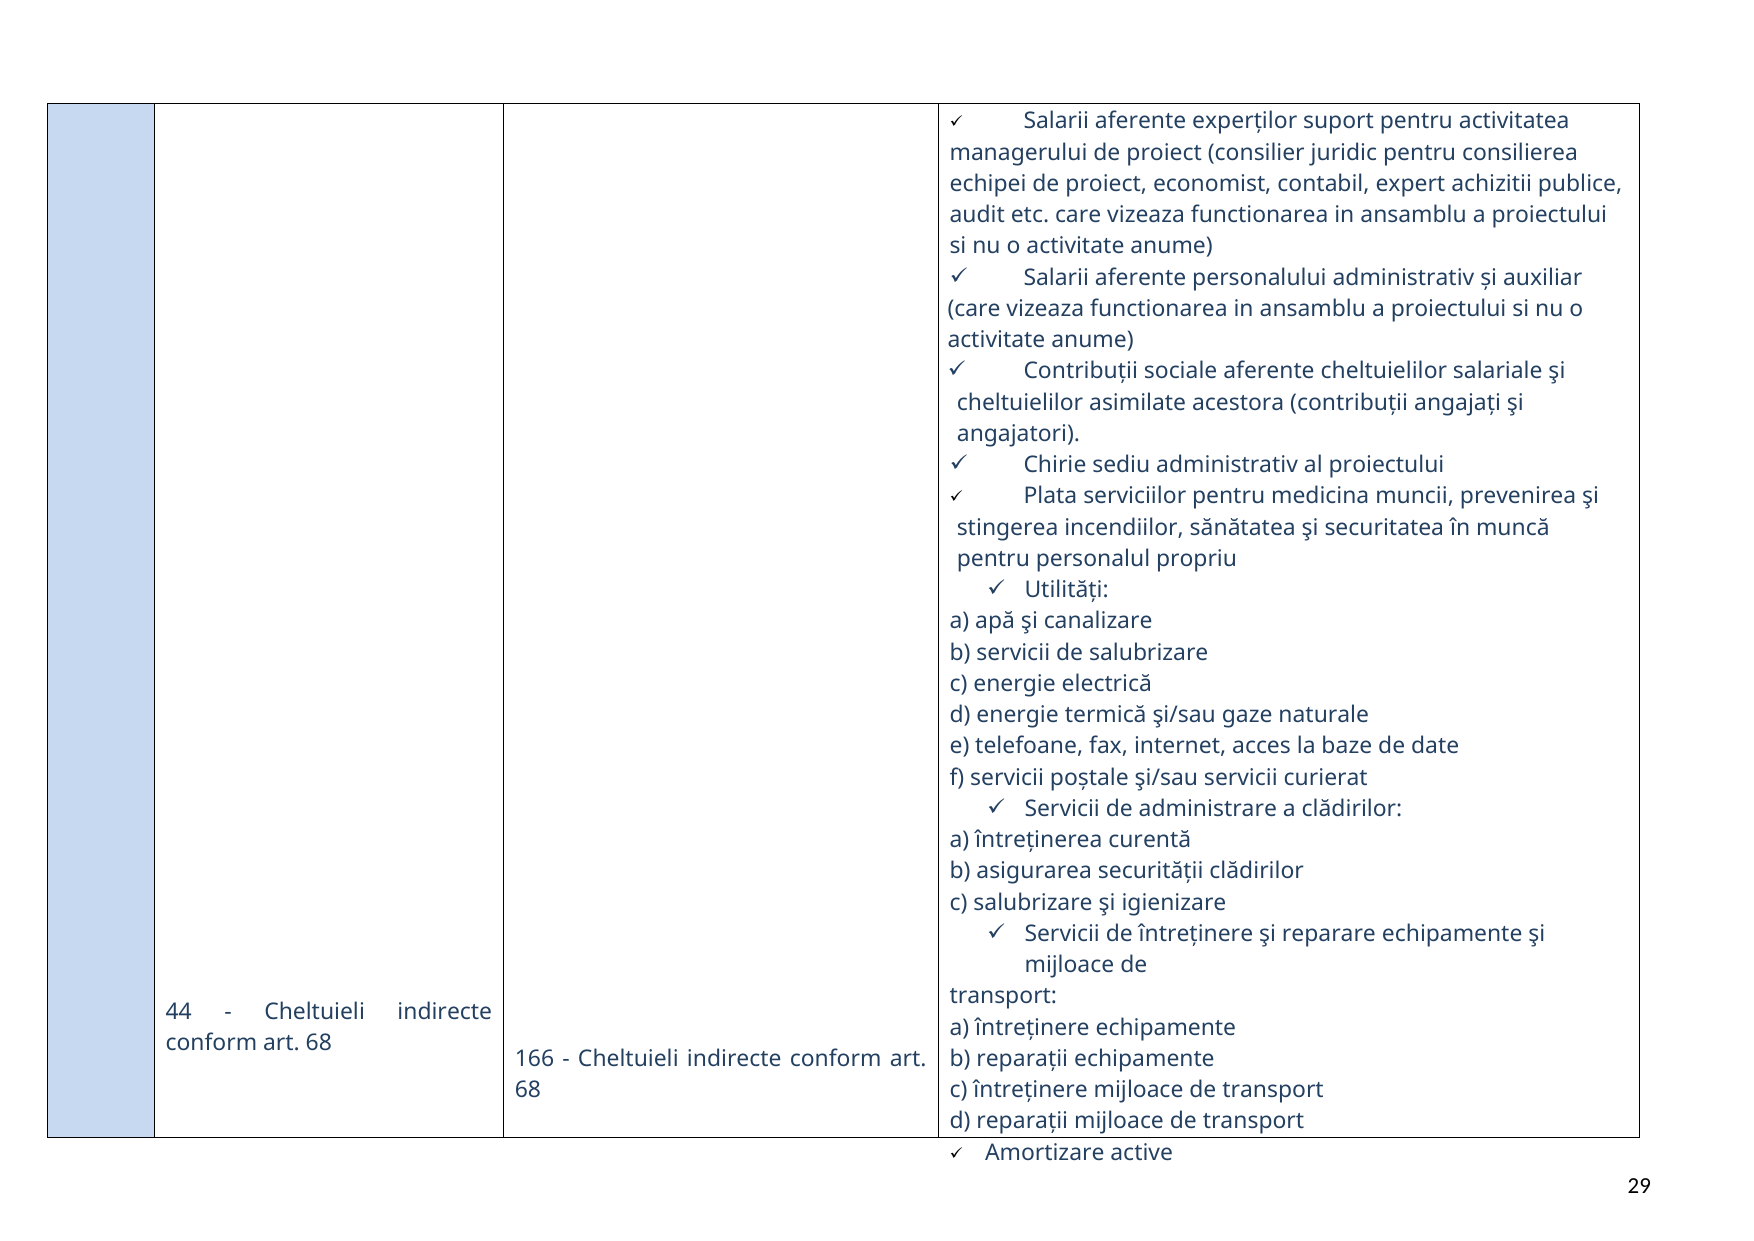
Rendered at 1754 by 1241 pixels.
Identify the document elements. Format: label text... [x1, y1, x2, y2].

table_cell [48, 104, 154, 1137]
table_cell 44 - Cheltuieli indirecte conform art. 68 [155, 104, 503, 1137]
table_cell 166 - Cheltuieli indirecte conform art. 68 [504, 104, 938, 1137]
table_cell Salarii aferente experților suport pentru activitatea managerului de proiect (consilier juridic pentru consilierea echipei de proiect, economist, contabil, expert achizitii publice, audit etc. care vizeaza functionarea in ansamblu a proiectului si nu o activitate anume) Salarii aferente personalului administrativ și auxiliar (care vizeaza functionarea in ansamblu a proiectului si nu o activitate anume) Contribuții sociale aferente cheltuielilor salariale şi cheltuielilor asimilate acestora (contribuții angajați şi angajatori). Chirie sediu administrativ al proiectului Plata serviciilor pentru medicina muncii, prevenirea şi stingerea incendiilor, sănătatea şi securitatea în muncă pentru personalul propriu Utilități: a) apă şi canalizare b) servicii de salubrizare c) energie electrică d) energie termică şi/sau gaze naturale e) telefoane, fax, internet, acces la baze de date f) servicii poștale şi/sau servicii curierat Servicii de administrare a clădirilor: a) întreținerea curentă b) asigurarea securității clădirilor c) salubrizare şi igienizare Servicii de întreținere şi reparare echipamente şi mijloace de transport: a) întreținere echipamente b) reparații echipamente c) întreținere mijloace de transport d) reparații mijloace de transport Amortizare active Conectare la rețele informatice Arhivare documente Cheltuieli aferente procedurilor de achiziție Multiplicare, cu excepția materialelor de informare şi publicitate cheltuielile aferente garanțiilor oferite de bănci sau alte instituții financiare taxe notariale abonamente la publicații de specialitate Cheltuieli financiare şi juridice (notariale): o prime de asigurare bunuri (mobile şi imobile) o asigurarea medicală pentru călătoriile în străinătate, o prime de asigurare obligatorie auto (excluzând asigurarea CASCO) o cheltuieli aferente deschiderii, gestionării şi operării contului/conturilor bancare al/ale proiectului Materiale consumabile: a) cheltuieli cu materialele auxiliare b) cheltuieli cu materialele pentru ambalat c) cheltuieli cu alte materiale consumabile producția materialelor publicitare şi de informare tipărirea/multiplicarea materialelor publicitare şi de informare difuzarea materialelor publicitare şi de informare dezvoltare/adaptare pagini web închirierea de spațiu publicitar alte activități de informare şi publicitate [939, 104, 1639, 1137]
